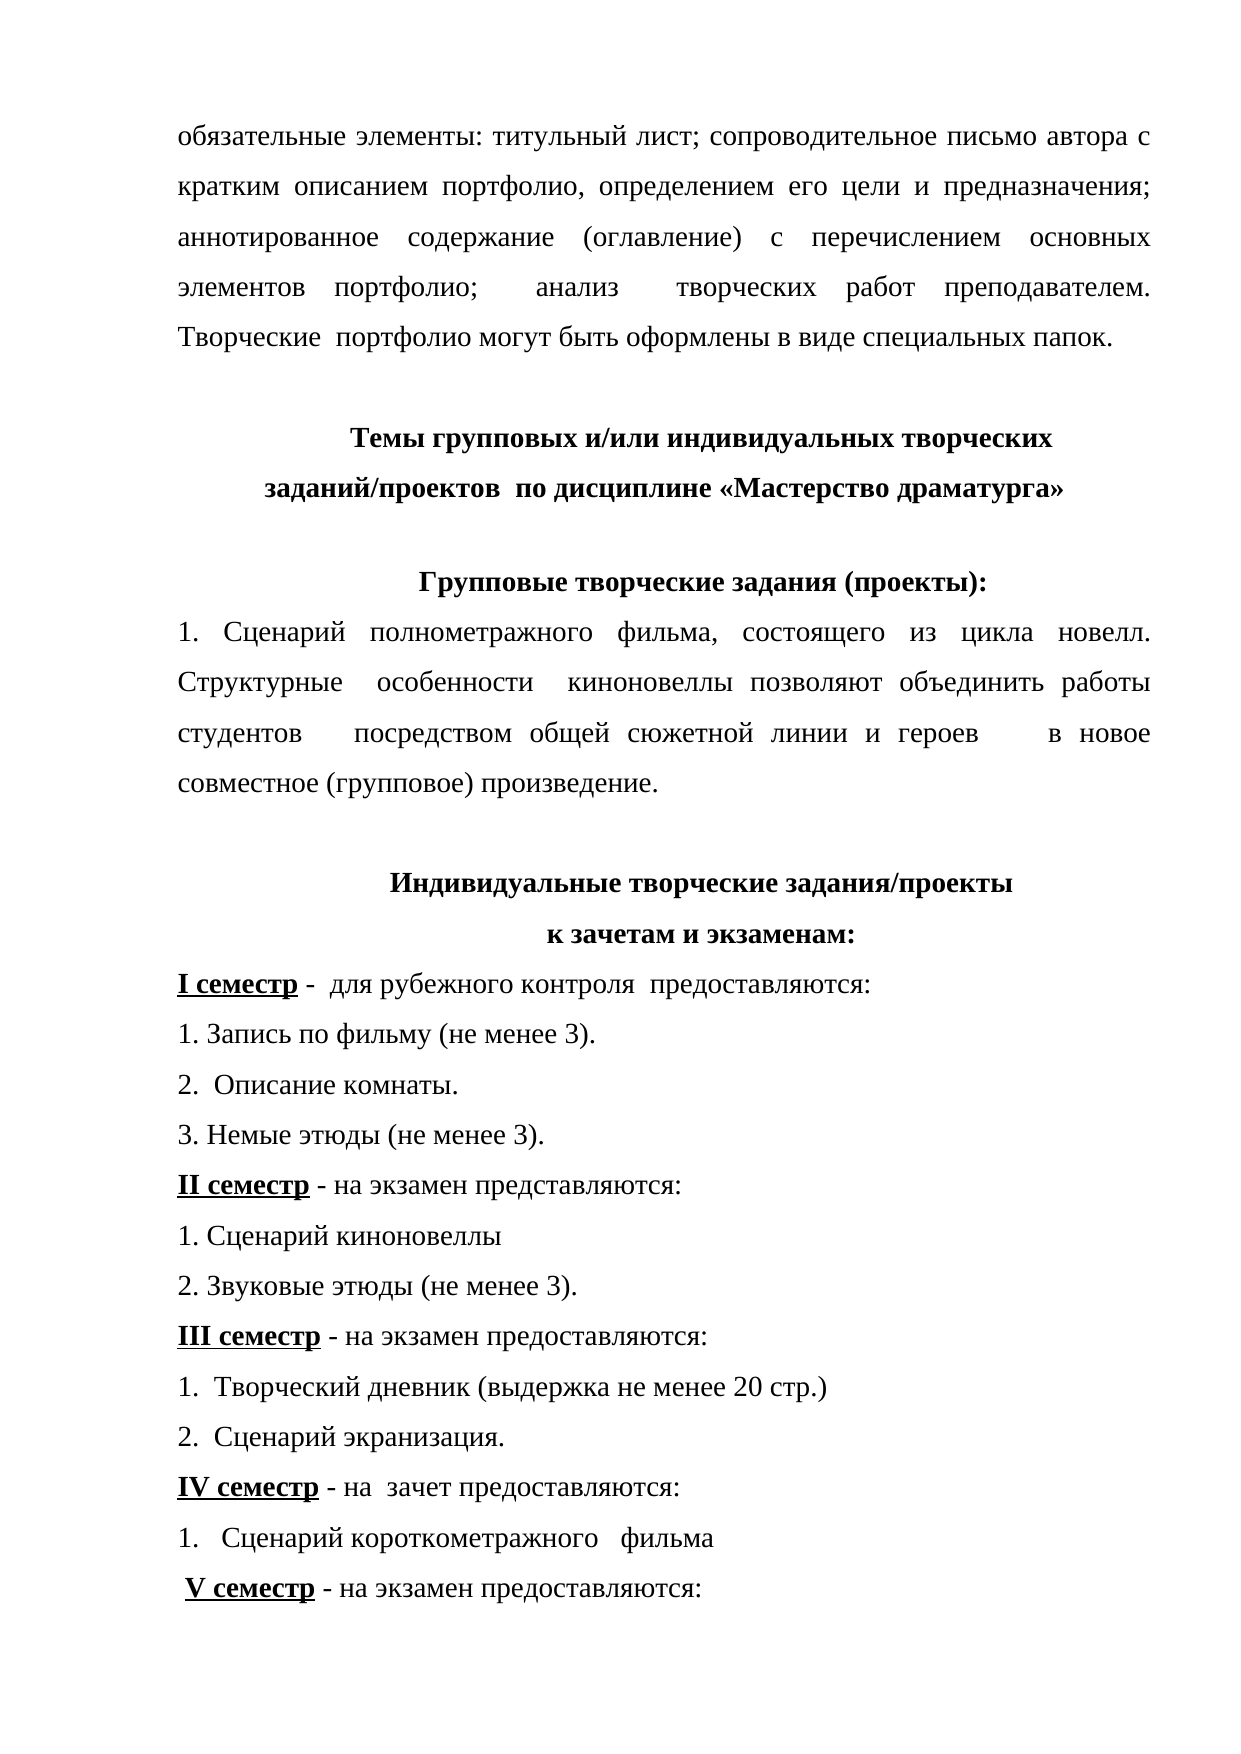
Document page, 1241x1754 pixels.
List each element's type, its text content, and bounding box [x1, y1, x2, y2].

text Индивидуальные творческие задания/проекты [177, 866, 1152, 899]
text I семестр - для рубежного контроля предоставляются: [177, 966, 1152, 1000]
text IV семестр - на зачет предоставляются: [177, 1469, 1152, 1503]
text 1. Сценарий короткометражного фильма [177, 1520, 1152, 1553]
text V семестр - на экзамен предоставляются: [177, 1570, 1152, 1603]
text 1. Творческий дневник (выдержка не менее 20 стр.) [177, 1369, 1152, 1402]
text III семестр - на экзамен предоставляются: [177, 1318, 1152, 1352]
text 2. Сценарий экранизация. [177, 1419, 1152, 1453]
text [177, 118, 1152, 353]
text 1. Сценарий полнометражного фильма, состоящего из цикла новелл. Структурные особенности киноновеллы позволяют объединить работы студентов посредством общей сюжетной линии и героев в новое совместное (групповое) произведение. [177, 614, 1152, 798]
text к зачетам и экзаменам: [177, 916, 1152, 949]
text 3. Немые этюды (не менее 3). [177, 1117, 1152, 1151]
text Темы групповых и/или индивидуальных творческих заданий/проектов по дисциплине «Мастерство драматурга» [177, 420, 1152, 504]
text 1. Сценарий киноновеллы [177, 1218, 1152, 1251]
text 2. Описание комнаты. [177, 1067, 1152, 1100]
text II семестр - на экзамен представляются: [177, 1167, 1152, 1201]
text 2. Звуковые этюды (не менее 3). [177, 1268, 1152, 1302]
text Групповые творческие задания (проекты): [177, 564, 1152, 597]
text 1. Запись по фильму (не менее 3). [177, 1017, 1152, 1050]
